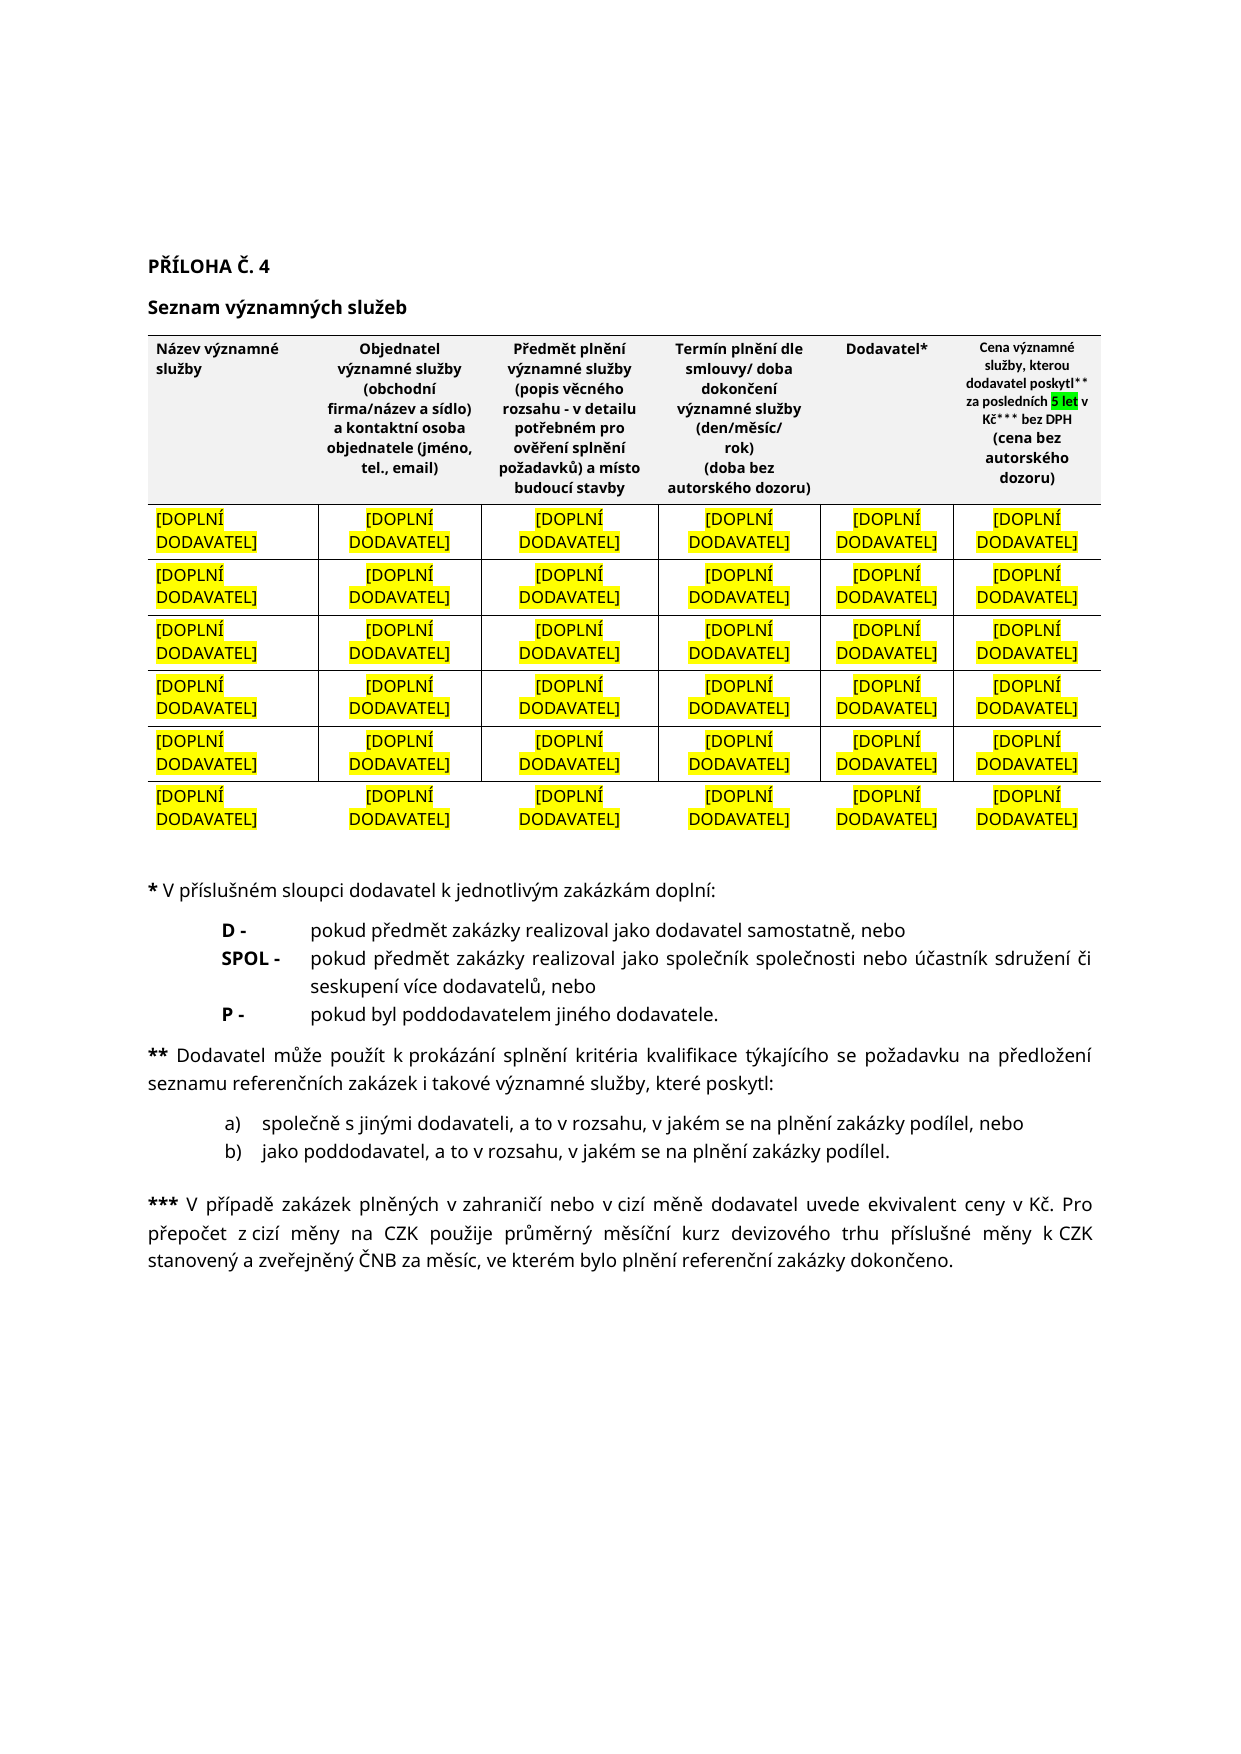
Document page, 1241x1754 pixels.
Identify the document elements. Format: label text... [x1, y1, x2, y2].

table_cell [DOPLNÍ DODAVATEL] [658, 782, 820, 836]
text P - pokud byl poddodavatelem jiného dodavatele. [221, 1001, 1093, 1027]
table_cell [DOPLNÍ DODAVATEL] [659, 727, 820, 781]
table_cell [DOPLNÍ DODAVATEL] [954, 727, 1101, 781]
table_cell [DOPLNÍ DODAVATEL] [820, 782, 953, 836]
table_cell [DOPLNÍ DODAVATEL] [659, 671, 820, 726]
table_cell [DOPLNÍ DODAVATEL] [148, 505, 318, 559]
table_cell [DOPLNÍ DODAVATEL] [319, 560, 481, 615]
table_header Předmět plnění významné služby (popis věcného rozsahu - v detailu potřebném pro ověření splnění požadavků) a místo budoucí stavby [481, 336, 658, 504]
table_cell [DOPLNÍ DODAVATEL] [482, 560, 658, 615]
table_cell [DOPLNÍ DODAVATEL] [482, 727, 658, 781]
table_cell [DOPLNÍ DODAVATEL] [319, 727, 481, 781]
table_header Název významné služby [148, 336, 318, 504]
table_cell [DOPLNÍ DODAVATEL] [319, 616, 481, 670]
text *** V případě zakázek plněných v zahraničí nebo v cizí měně dodavatel uvede ekvivalent ceny v Kč. Pro přepočet z cizí měny na CZK použije průměrný měsíční kurz devizového trhu příslušné měny k CZK stanovený a zveřejněný ČNB za měsíc, ve kterém bylo plnění referenční zakázky dokončeno. [148, 1192, 1093, 1273]
text * V příslušném sloupci dodavatel k jednotlivým zakázkám doplní: [148, 877, 1093, 902]
list jako poddodavatel, a to v rozsahu, v jakém se na plnění zakázky podílel. [224, 1138, 1093, 1164]
table_cell [DOPLNÍ DODAVATEL] [821, 671, 953, 726]
text D - pokud předmět zakázky realizoval jako dodavatel samostatně, nebo [221, 917, 1093, 943]
table_cell [DOPLNÍ DODAVATEL] [319, 505, 481, 559]
table_cell [DOPLNÍ DODAVATEL] [954, 671, 1101, 726]
table_cell [DOPLNÍ DODAVATEL] [821, 616, 953, 670]
text Příloha č. 4 [148, 254, 1093, 279]
table_cell [DOPLNÍ DODAVATEL] [148, 782, 318, 836]
table_cell [DOPLNÍ DODAVATEL] [482, 505, 658, 559]
table_cell [DOPLNÍ DODAVATEL] [954, 616, 1101, 670]
table_cell [DOPLNÍ DODAVATEL] [318, 782, 481, 836]
table_header Dodavatel* [820, 336, 953, 504]
text Seznam významných služeb [148, 294, 1093, 320]
table_cell [DOPLNÍ DODAVATEL] [319, 671, 481, 726]
table_cell [DOPLNÍ DODAVATEL] [148, 671, 318, 726]
table_cell [DOPLNÍ DODAVATEL] [148, 727, 318, 781]
table_cell [DOPLNÍ DODAVATEL] [659, 560, 820, 615]
table_cell [DOPLNÍ DODAVATEL] [821, 727, 953, 781]
table_header Termín plnění dle smlouvy/ doba dokončení významné služby (den/měsíc/ rok) (doba bez autorského dozoru) [658, 336, 820, 504]
table_header Objednatel významné služby (obchodní firma/název a sídlo) a kontaktní osoba objednatele (jméno, tel., email) [318, 336, 481, 504]
table_cell [DOPLNÍ DODAVATEL] [954, 560, 1101, 615]
table_cell [DOPLNÍ DODAVATEL] [659, 505, 820, 559]
list společně s jinými dodavateli, a to v rozsahu, v jakém se na plnění zakázky podílel, nebo [224, 1111, 1093, 1136]
text SPOL - pokud předmět zakázky realizoval jako společník společnosti nebo účastník sdružení či seskupení více dodavatelů, nebo [221, 945, 1093, 999]
table_header Cena významné služby, kterou dodavatel poskytl** za posledních 5 let v Kč*** bez DPH (cena bez autorského dozoru) [953, 336, 1101, 504]
table_cell [DOPLNÍ DODAVATEL] [482, 616, 658, 670]
table_cell [DOPLNÍ DODAVATEL] [953, 782, 1101, 836]
table_cell [DOPLNÍ DODAVATEL] [821, 505, 953, 559]
table_cell [DOPLNÍ DODAVATEL] [659, 616, 820, 670]
text ** Dodavatel může použít k prokázání splnění kritéria kvalifikace týkajícího se požadavku na předložení seznamu referenčních zakázek i takové významné služby, které poskytl: [148, 1042, 1093, 1096]
table_cell [DOPLNÍ DODAVATEL] [481, 782, 658, 836]
table_cell [DOPLNÍ DODAVATEL] [148, 560, 318, 615]
table_cell [DOPLNÍ DODAVATEL] [821, 560, 953, 615]
table_cell [DOPLNÍ DODAVATEL] [148, 616, 318, 670]
table_cell [DOPLNÍ DODAVATEL] [954, 505, 1101, 559]
table_cell [DOPLNÍ DODAVATEL] [482, 671, 658, 726]
